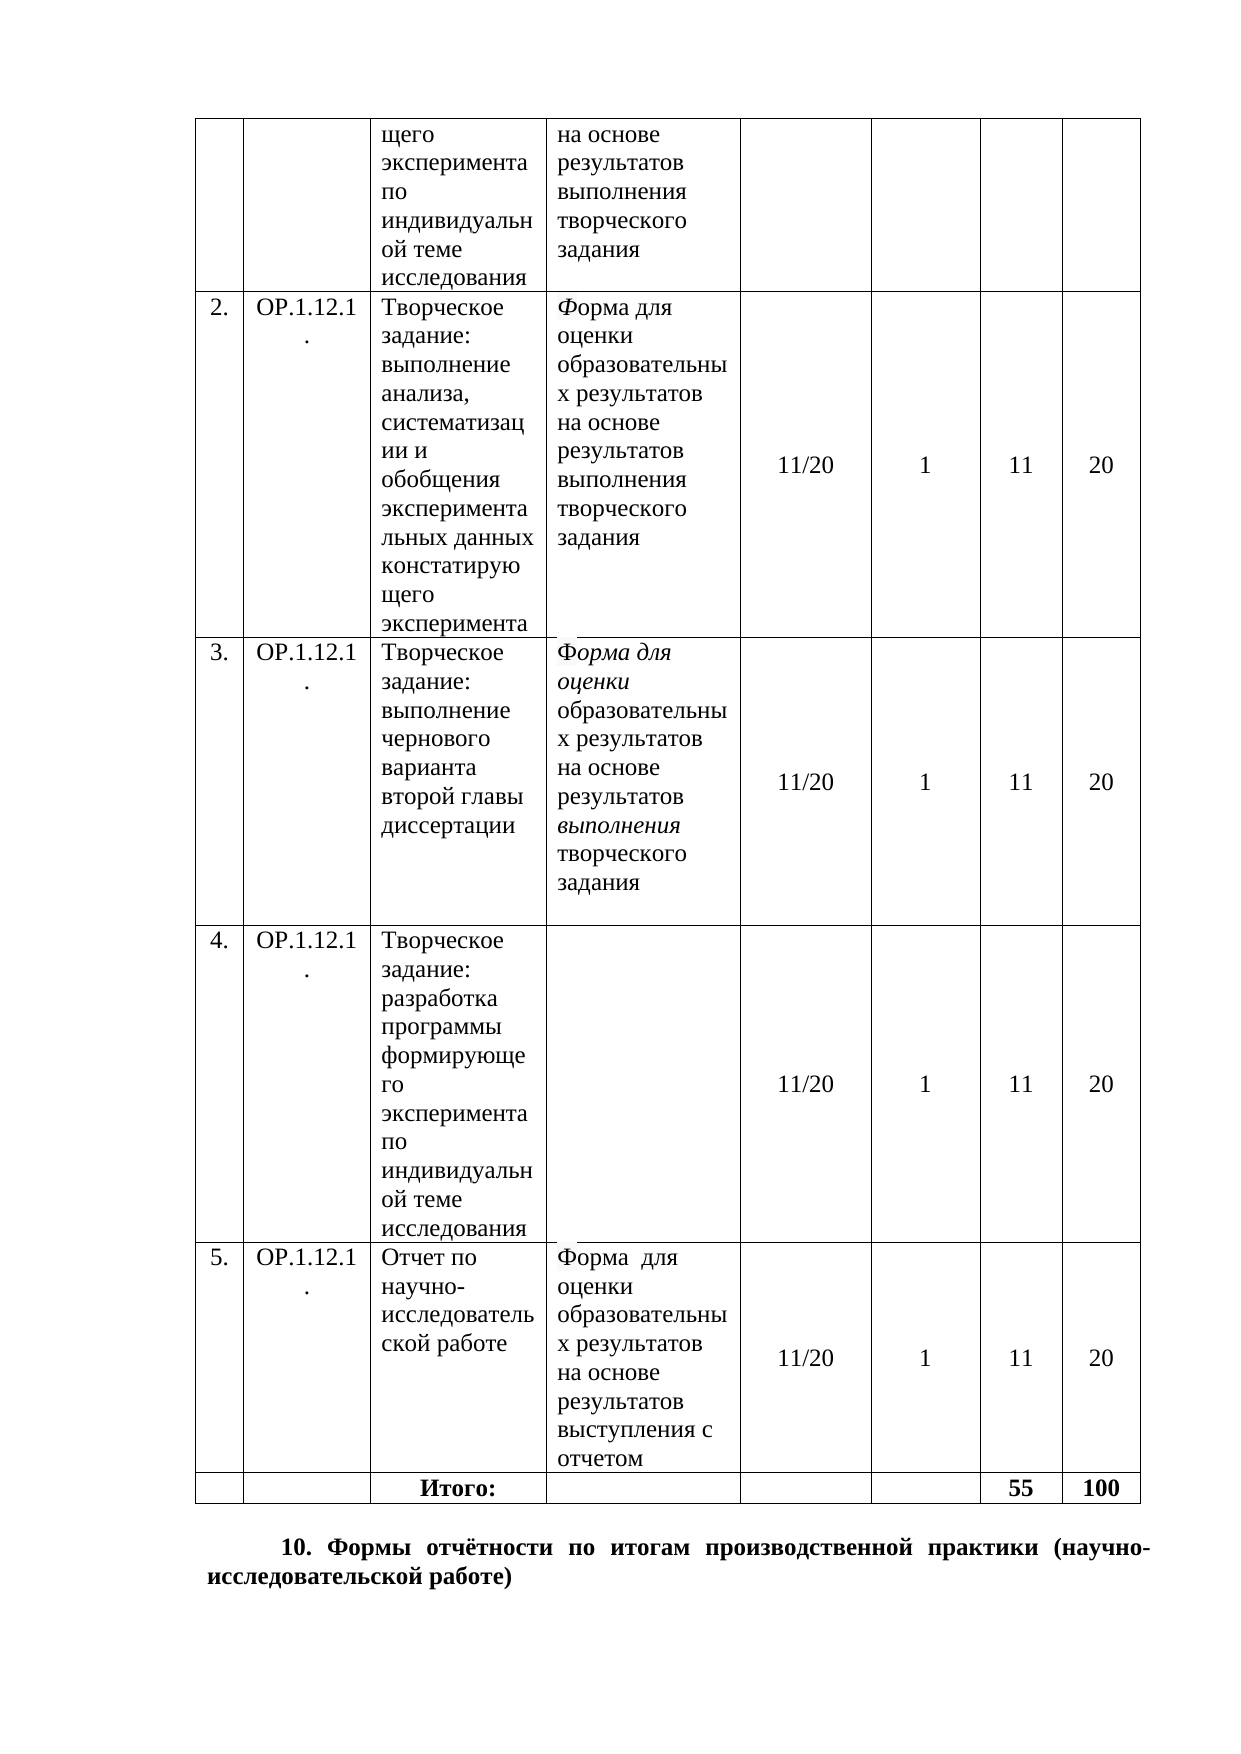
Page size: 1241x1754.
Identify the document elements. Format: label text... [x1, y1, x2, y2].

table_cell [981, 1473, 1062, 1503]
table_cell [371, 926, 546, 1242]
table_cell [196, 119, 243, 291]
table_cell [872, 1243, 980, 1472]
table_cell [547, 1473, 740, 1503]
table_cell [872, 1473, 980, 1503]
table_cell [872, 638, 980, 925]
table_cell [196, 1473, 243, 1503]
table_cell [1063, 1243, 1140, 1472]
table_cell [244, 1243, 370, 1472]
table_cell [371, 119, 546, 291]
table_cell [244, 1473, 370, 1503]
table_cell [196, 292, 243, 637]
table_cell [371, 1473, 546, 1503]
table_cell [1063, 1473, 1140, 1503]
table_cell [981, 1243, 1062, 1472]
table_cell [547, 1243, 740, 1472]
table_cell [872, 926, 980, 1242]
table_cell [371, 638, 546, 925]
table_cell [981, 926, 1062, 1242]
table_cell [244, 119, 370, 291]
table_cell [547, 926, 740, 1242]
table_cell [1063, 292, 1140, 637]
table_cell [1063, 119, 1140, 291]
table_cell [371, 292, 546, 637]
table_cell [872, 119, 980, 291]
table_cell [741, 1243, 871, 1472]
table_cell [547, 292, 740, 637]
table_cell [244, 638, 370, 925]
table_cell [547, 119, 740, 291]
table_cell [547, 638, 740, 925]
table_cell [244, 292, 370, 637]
text 10. Формы отчётности по итогам производственной практики (научно-исследовательской работе) [207, 1532, 1152, 1590]
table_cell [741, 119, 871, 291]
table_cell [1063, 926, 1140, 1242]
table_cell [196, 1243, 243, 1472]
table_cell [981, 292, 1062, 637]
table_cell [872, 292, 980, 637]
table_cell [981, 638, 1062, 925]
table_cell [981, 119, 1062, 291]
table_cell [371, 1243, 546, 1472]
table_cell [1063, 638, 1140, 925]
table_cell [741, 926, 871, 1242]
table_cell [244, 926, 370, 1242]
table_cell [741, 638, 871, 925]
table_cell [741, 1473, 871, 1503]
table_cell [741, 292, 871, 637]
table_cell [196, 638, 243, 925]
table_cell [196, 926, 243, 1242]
